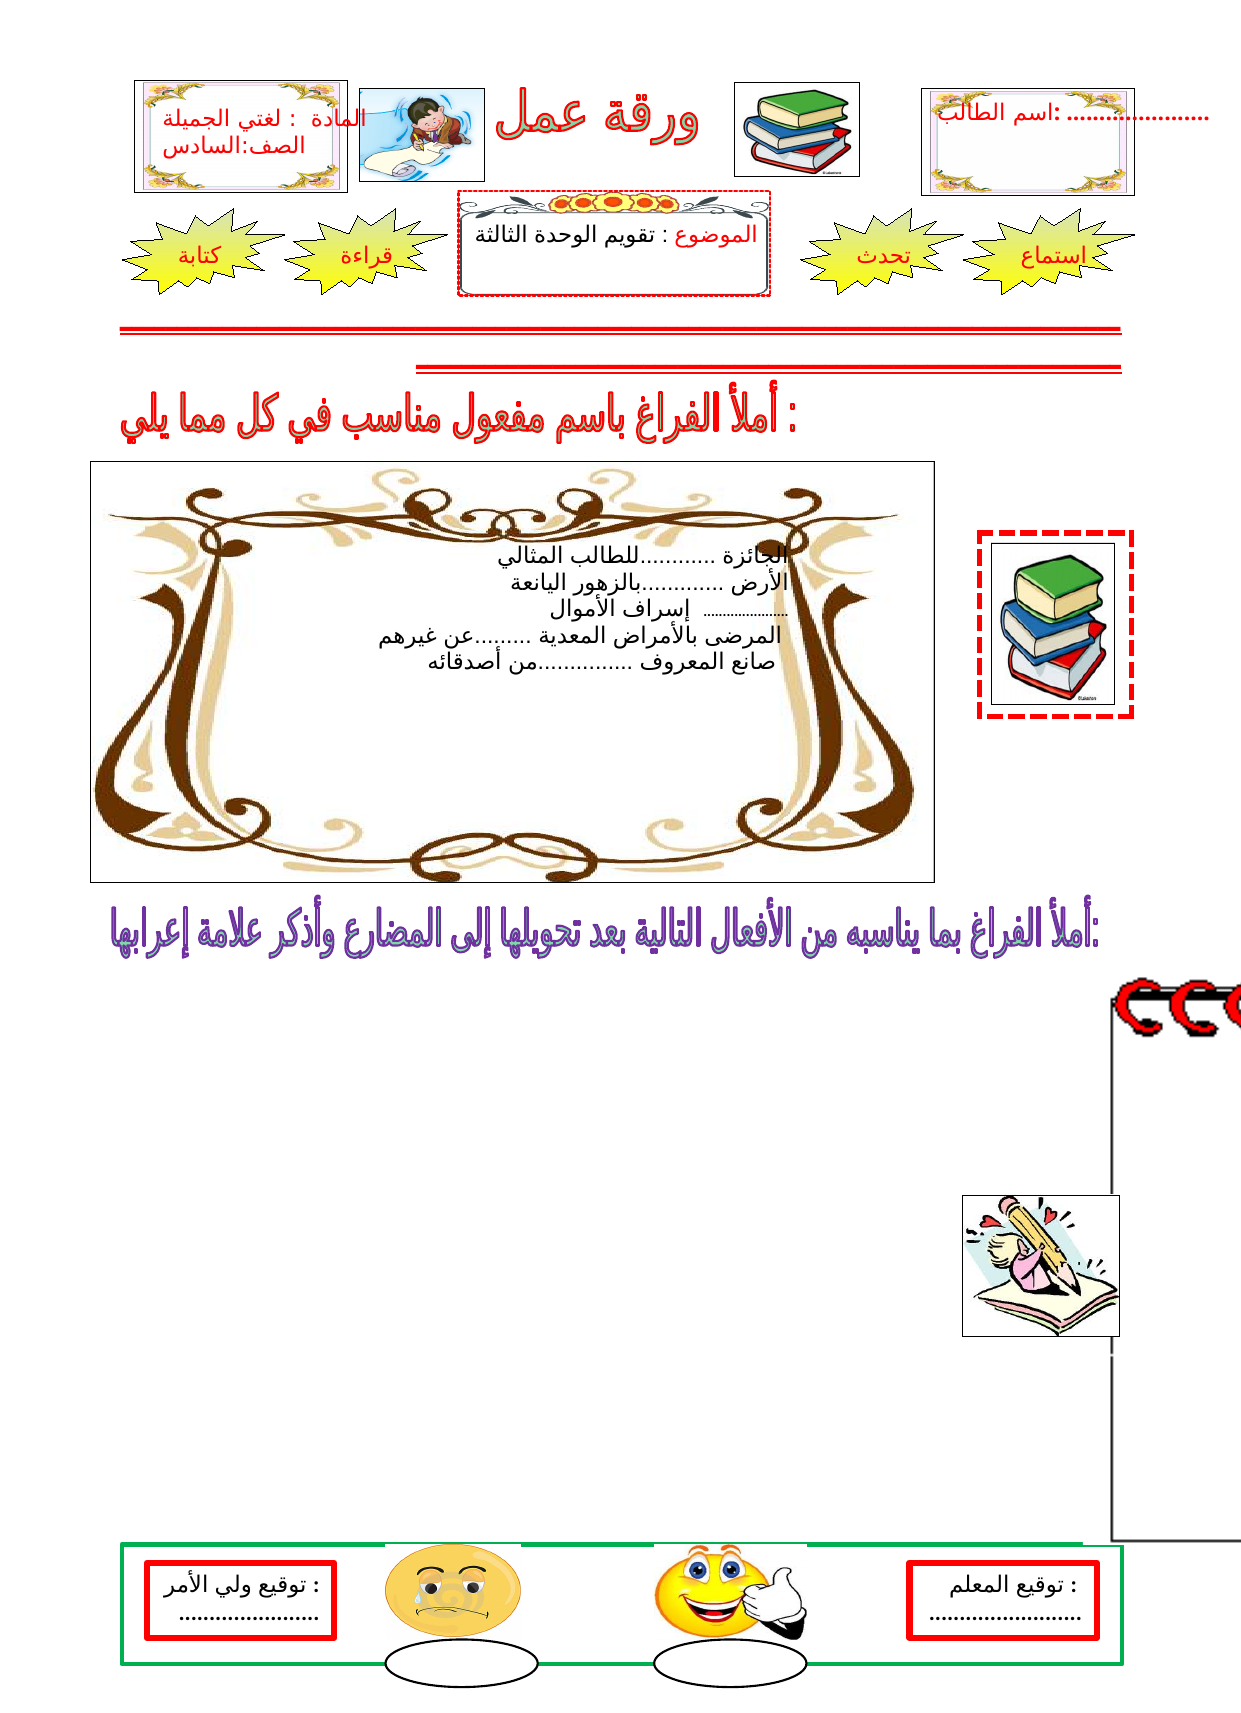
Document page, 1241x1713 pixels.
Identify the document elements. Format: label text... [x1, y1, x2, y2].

picture [135, 81, 347, 192]
picture [963, 1196, 1119, 1336]
picture [922, 89, 1134, 195]
picture [992, 544, 1114, 704]
text ــــــــــــــــــــــــــــــــــــــــــــــــــــــــــــــــــــــــــــــــــــــــــــــــــــــــــــــــــــــــــــــــــــــــــــــــــــــ [118, 300, 1122, 377]
picture [91, 462, 934, 882]
picture [735, 83, 859, 176]
picture [962, 958, 1241, 1545]
